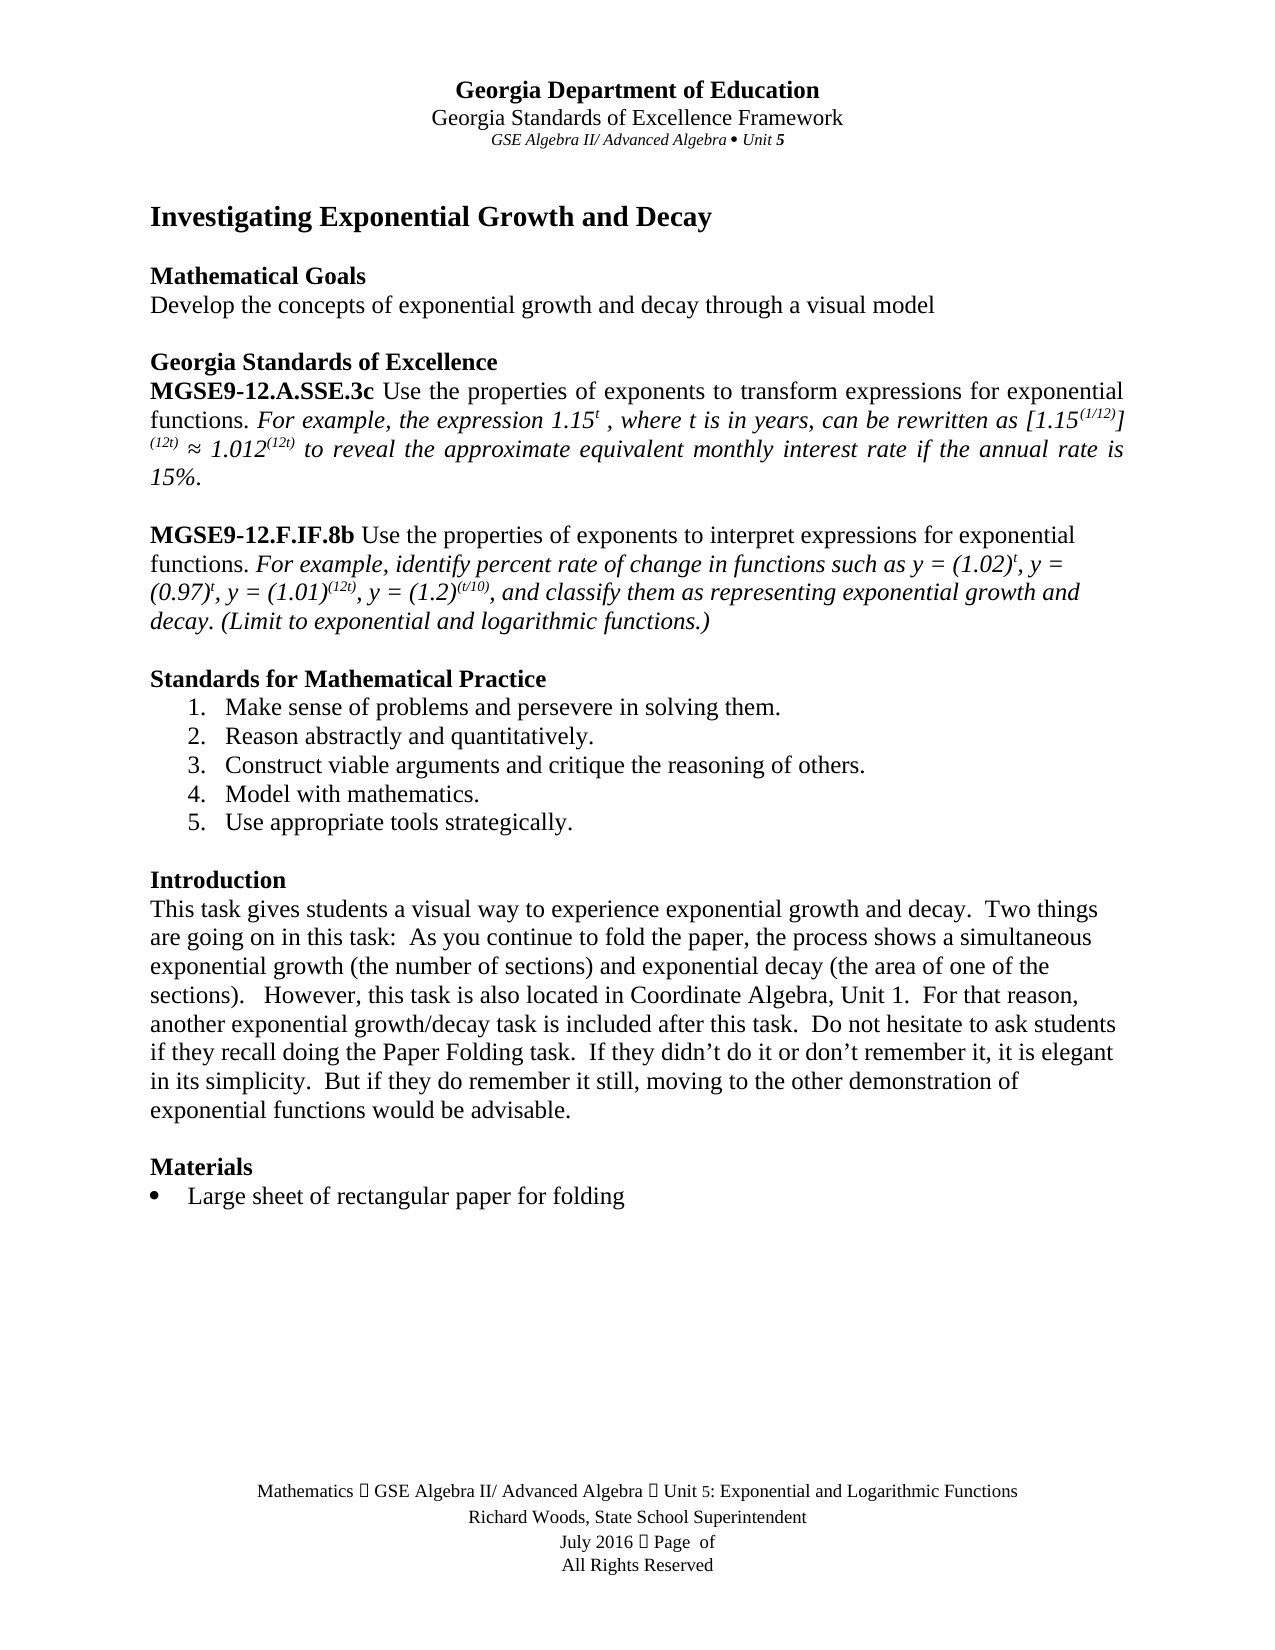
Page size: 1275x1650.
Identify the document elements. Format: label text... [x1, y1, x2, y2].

subtitle Investigating Exponential Growth and Decay [150, 199, 1125, 232]
list Make sense of problems and persevere in solving them. [187, 692, 1125, 721]
list Introduction [150, 865, 1125, 894]
list Reason abstractly and quantitatively. [187, 721, 1125, 750]
text Mathematical Goals [150, 261, 1125, 290]
text MGSE9-12.F.IF.8b Use the properties of exponents to interpret expressions for exponential functions. For example, identify percent rate of change in functions such as y = (1.02)t, y = (0.97)t, y = (1.01)(12t), y = (1.2)(t/10), and classify them as representing exponential growth and decay. (Limit to exponential and logarithmic functions.) [150, 520, 1125, 635]
list Materials [150, 1152, 1125, 1181]
list Develop the concepts of exponential growth and decay through a visual model [150, 290, 1125, 319]
list Use appropriate tools strategically. [187, 807, 1144, 836]
list Construct viable arguments and critique the reasoning of others. [187, 750, 1125, 779]
text MGSE9-12.A.SSE.3c Use the properties of exponents to transform expressions for exponential functions. For example, the expression 1.15t , where t is in years, can be rewritten as [1.15(1/12)](12t) ≈ 1.012(12t) to reveal the approximate equivalent monthly interest rate if the annual rate is 15%. [150, 376, 1125, 491]
text This task gives students a visual way to experience exponential growth and decay. Two things are going on in this task: As you continue to fold the paper, the process shows a simultaneous exponential growth (the number of sections) and exponential decay (the area of one of the sections). However, this task is also located in Coordinate Algebra, Unit 1. For that reason, another exponential growth/decay task is included after this task. Do not hesitate to ask students if they recall doing the Paper Folding task. If they didn’t do it or don’t remember it, it is elegant in its simplicity. But if they do remember it still, moving to the other demonstration of exponential functions would be advisable. [150, 894, 1125, 1124]
list Model with mathematics. [187, 779, 1125, 807]
list Large sheet of rectangular paper for folding [150, 1181, 1125, 1210]
list Standards for Mathematical Practice [150, 664, 1125, 692]
list Georgia Standards of Excellence [150, 347, 1125, 376]
